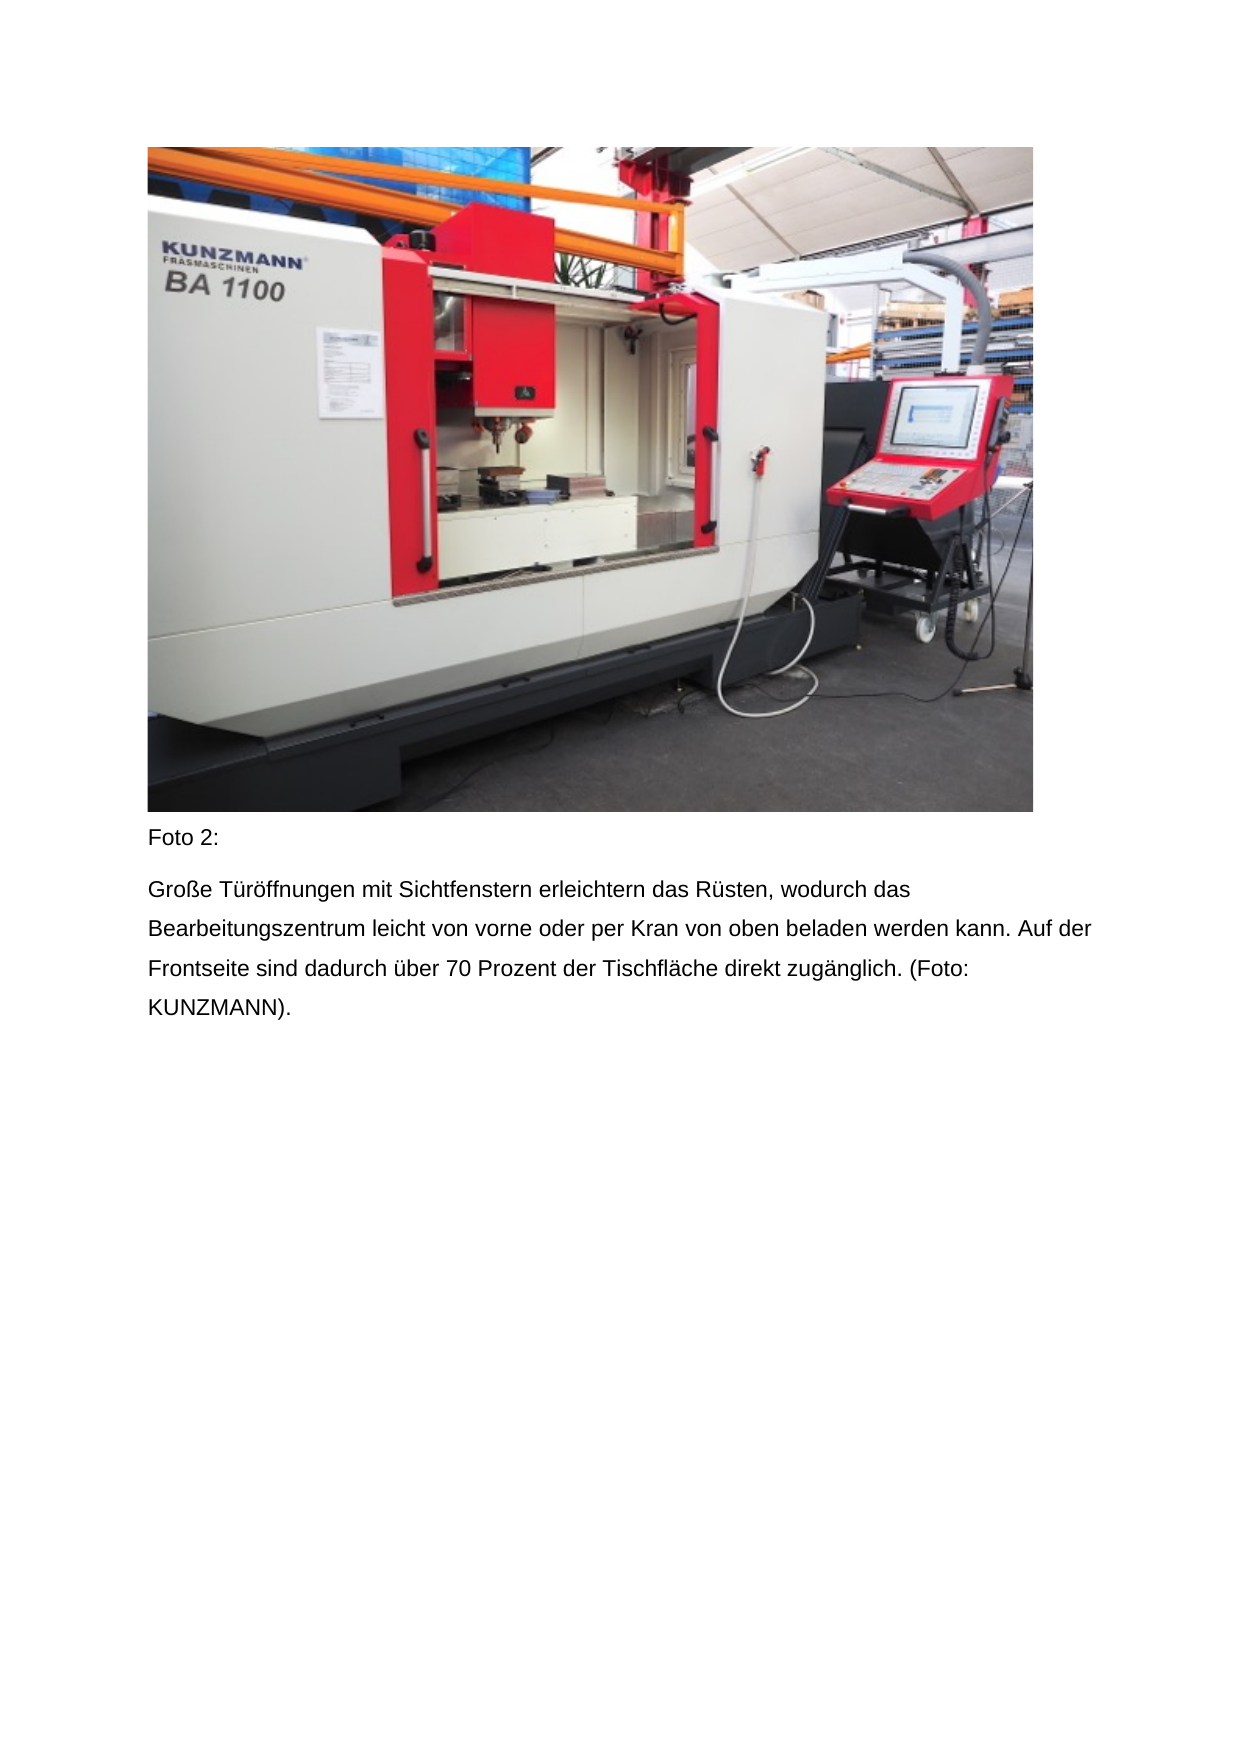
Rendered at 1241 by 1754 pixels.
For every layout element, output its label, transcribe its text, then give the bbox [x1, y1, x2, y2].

picture [147, 147, 1034, 812]
text Foto 2: [148, 824, 1093, 850]
text Große Türöffnungen mit Sichtfenstern erleichtern das Rüsten, wodurch das Bearbeitungszentrum leicht von vorne oder per Kran von oben beladen werden kann. Auf der Frontseite sind dadurch über 70 Prozent der Tischfläche direkt zugänglich. (Foto: KUNZMANN). [148, 876, 1093, 1021]
